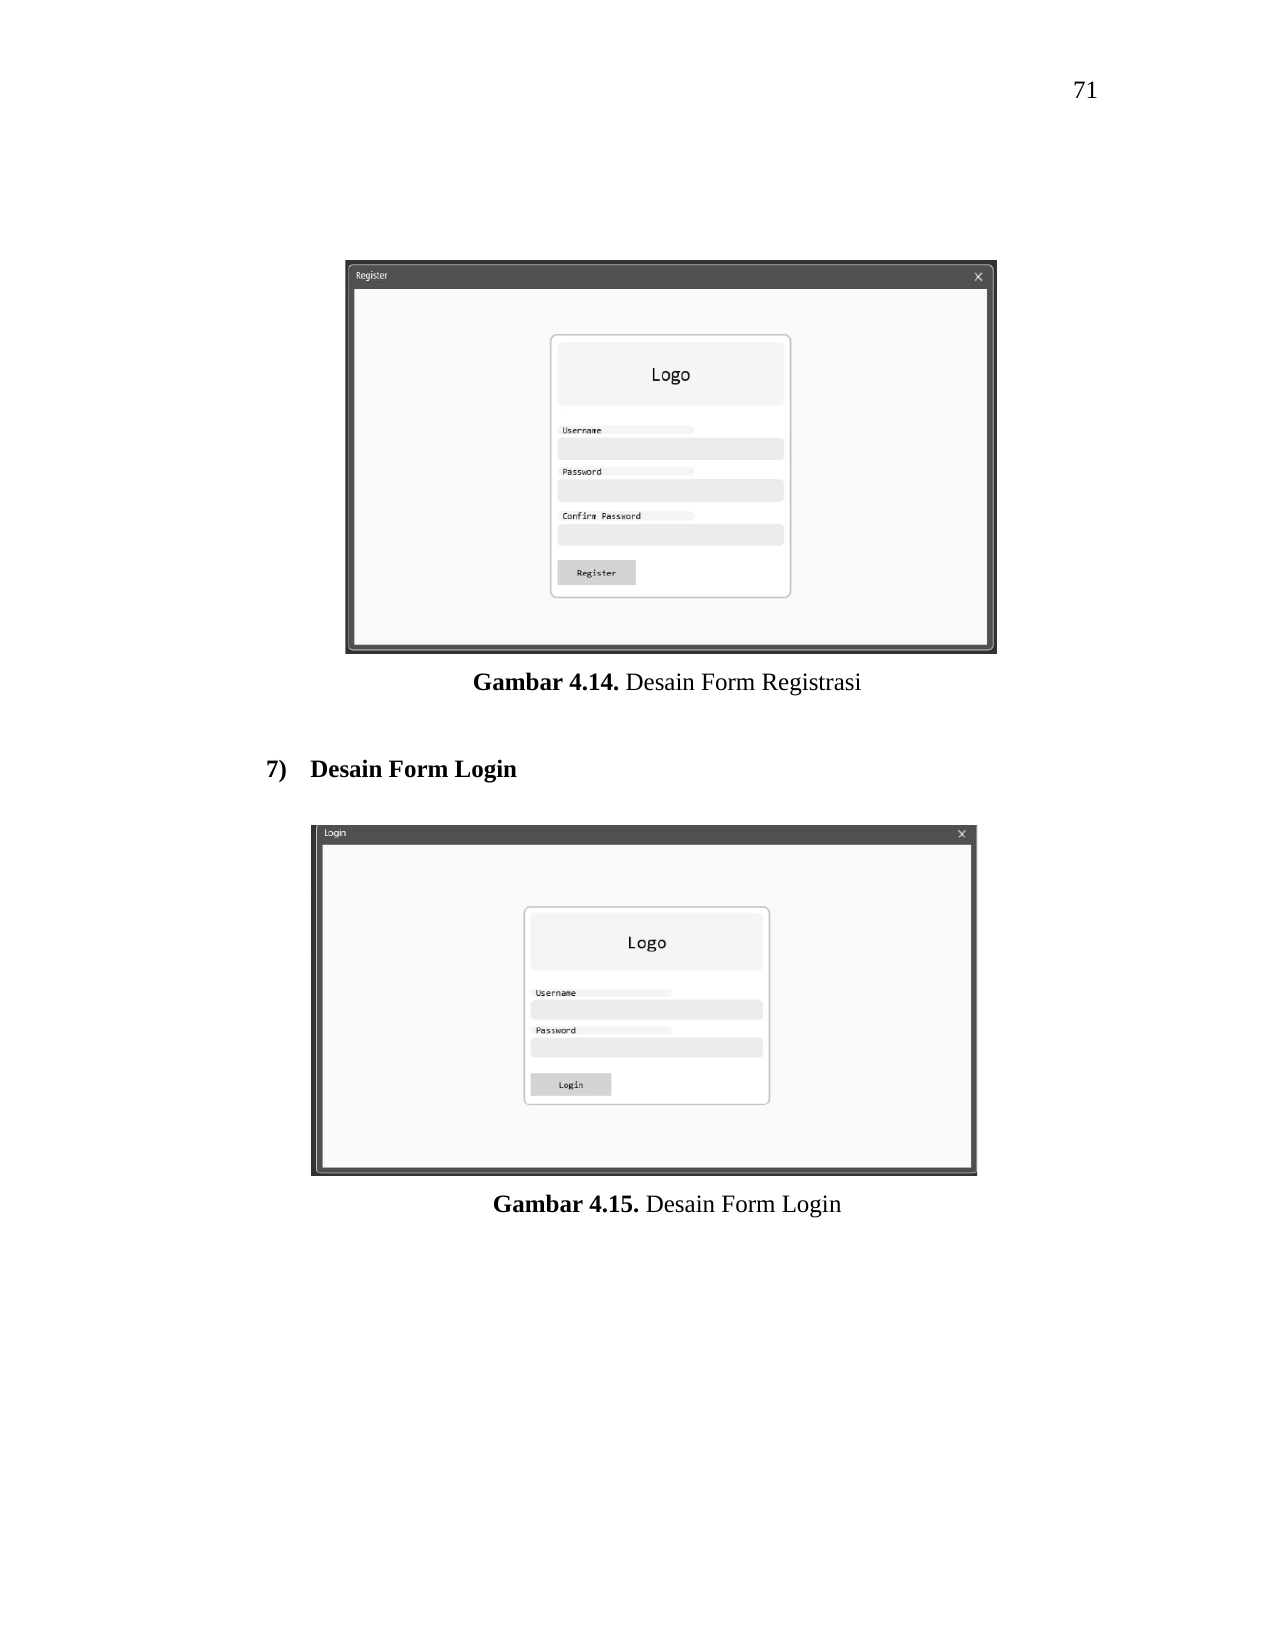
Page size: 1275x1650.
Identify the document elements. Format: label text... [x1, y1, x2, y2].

list Desain Form Login [266, 754, 1098, 782]
picture [310, 825, 978, 1176]
picture [345, 260, 997, 654]
text Gambar 4.14. Desain Form Registrasi [236, 667, 1098, 696]
text Gambar 4.15. Desain Form Login [236, 1189, 1098, 1218]
